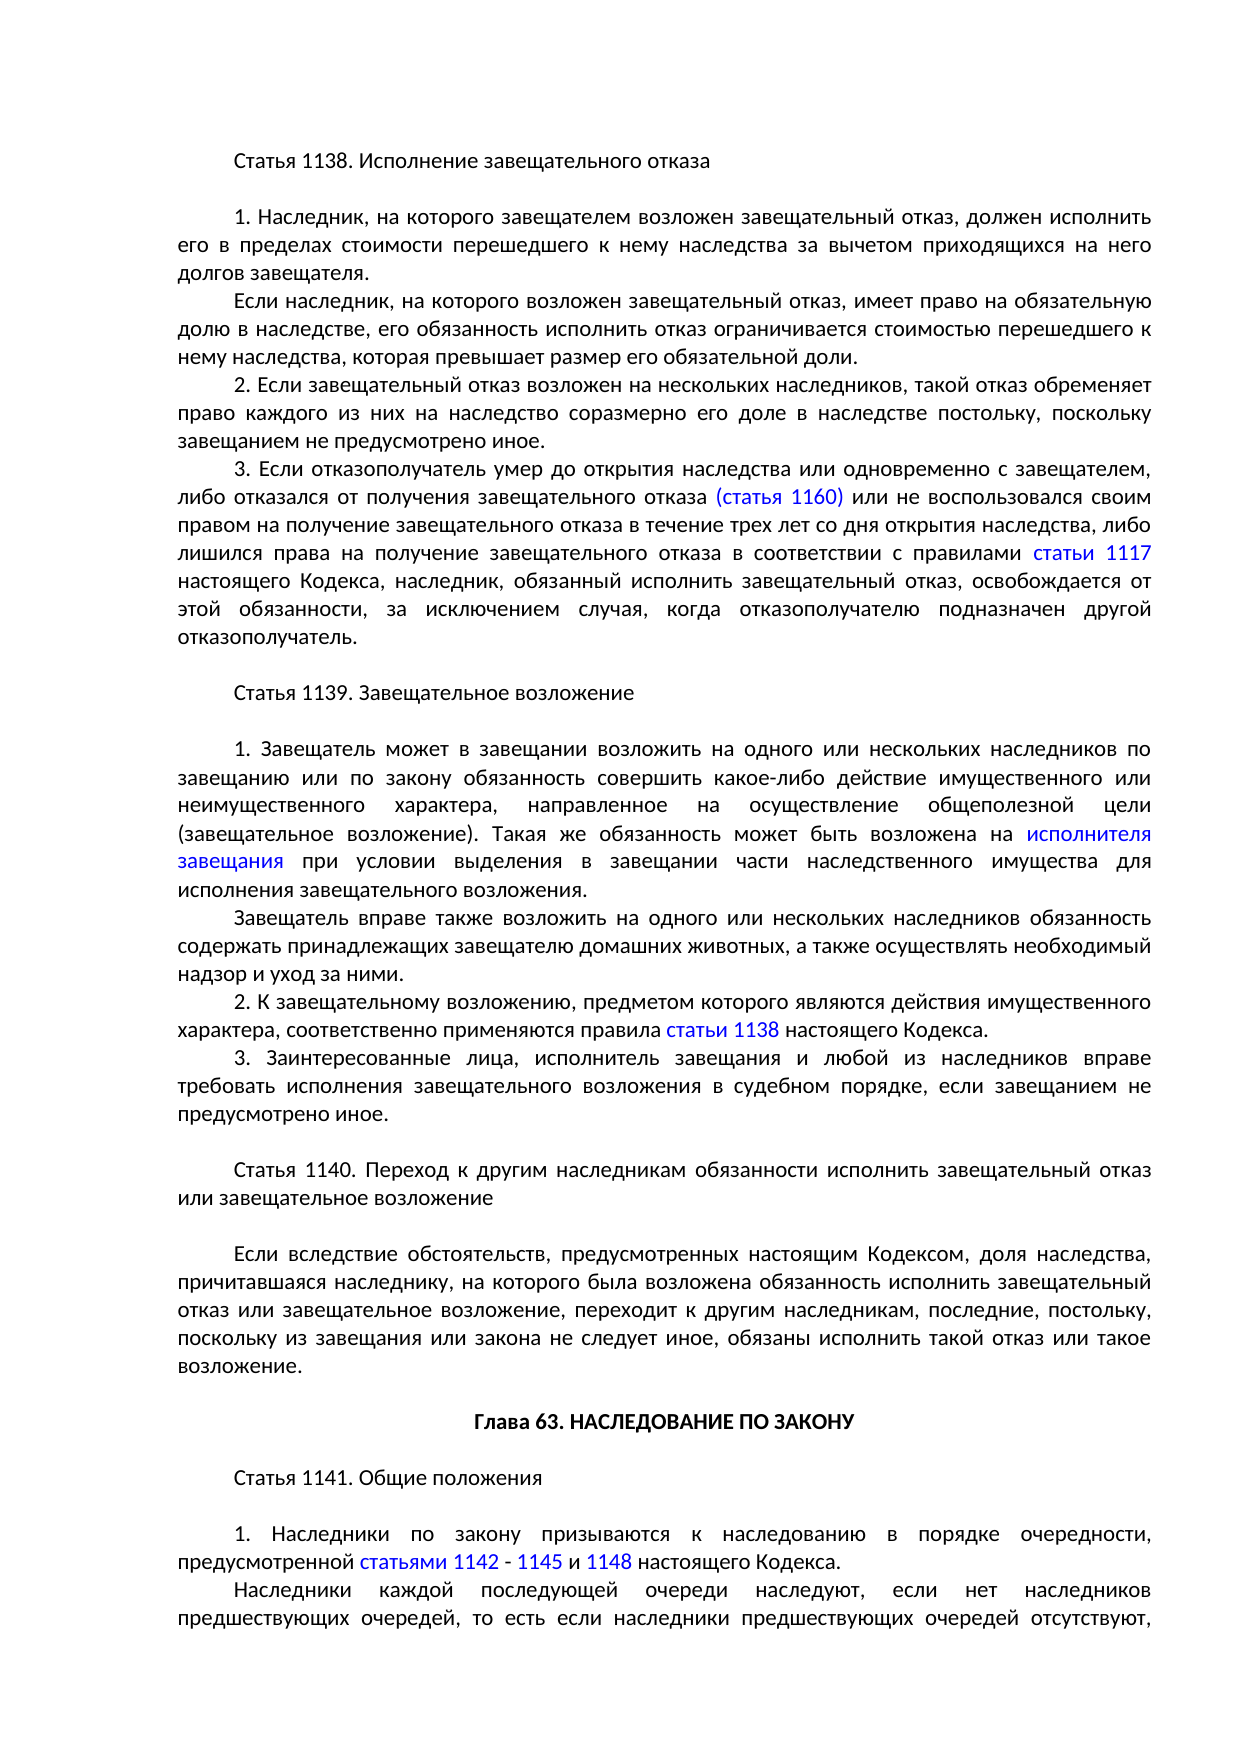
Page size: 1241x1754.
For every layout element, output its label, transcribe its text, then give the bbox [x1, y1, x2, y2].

text Статья 1139. Завещательное возложение [177, 678, 1152, 707]
text Статья 1141. Общие положения [177, 1463, 1152, 1491]
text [177, 1575, 1152, 1631]
text Если вследствие обстоятельств, предусмотренных настоящим Кодексом, доля наследства, причитавшаяся наследнику, на которого была возложена обязанность исполнить завещательный отказ или завещательное возложение, переходит к другим наследникам, последние, постольку, поскольку из завещания или закона не следует иное, обязаны исполнить такой отказ или такое возложение. [177, 1239, 1152, 1379]
text 1. Наследник, на которого завещателем возложен завещательный отказ, должен исполнить его в пределах стоимости перешедшего к нему наследства за вычетом приходящихся на него долгов завещателя. [177, 202, 1152, 286]
text Если наследник, на которого возложен завещательный отказ, имеет право на обязательную долю в наследстве, его обязанность исполнить отказ ограничивается стоимостью перешедшего к нему наследства, которая превышает размер его обязательной доли. [177, 286, 1152, 370]
text 1. Наследники по закону призываются к наследованию в порядке очередности, предусмотренной статьями 1142 - 1145 и 1148 настоящего Кодекса. [177, 1519, 1152, 1575]
text Завещатель вправе также возложить на одного или нескольких наследников обязанность содержать принадлежащих завещателю домашних животных, а также осуществлять необходимый надзор и уход за ними. [177, 903, 1152, 987]
text 1. Завещатель может в завещании возложить на одного или нескольких наследников по завещанию или по закону обязанность совершить какое-либо действие имущественного или неимущественного характера, направленное на осуществление общеполезной цели (завещательное возложение). Такая же обязанность может быть возложена на исполнителя завещания при условии выделения в завещании части наследственного имущества для исполнения завещательного возложения. [177, 734, 1152, 903]
text Статья 1140. Переход к другим наследникам обязанности исполнить завещательный отказ или завещательное возложение [177, 1155, 1152, 1211]
text 2. Если завещательный отказ возложен на нескольких наследников, такой отказ обременяет право каждого из них на наследство соразмерно его доле в наследстве постольку, поскольку завещанием не предусмотрено иное. [177, 370, 1152, 454]
title Глава 63. НАСЛЕДОВАНИЕ ПО ЗАКОНУ [177, 1407, 1152, 1435]
text 2. К завещательному возложению, предметом которого являются действия имущественного характера, соответственно применяются правила статьи 1138 настоящего Кодекса. [177, 987, 1152, 1043]
text 3. Заинтересованные лица, исполнитель завещания и любой из наследников вправе требовать исполнения завещательного возложения в судебном порядке, если завещанием не предусмотрено иное. [177, 1043, 1152, 1127]
text Статья 1138. Исполнение завещательного отказа [177, 146, 1152, 174]
text 3. Если отказополучатель умер до открытия наследства или одновременно с завещателем, либо отказался от получения завещательного отказа (статья 1160) или не воспользовался своим правом на получение завещательного отказа в течение трех лет со дня открытия наследства, либо лишился права на получение завещательного отказа в соответствии с правилами статьи 1117 настоящего Кодекса, наследник, обязанный исполнить завещательный отказ, освобождается от этой обязанности, за исключением случая, когда отказополучателю подназначен другой отказополучатель. [177, 454, 1152, 651]
